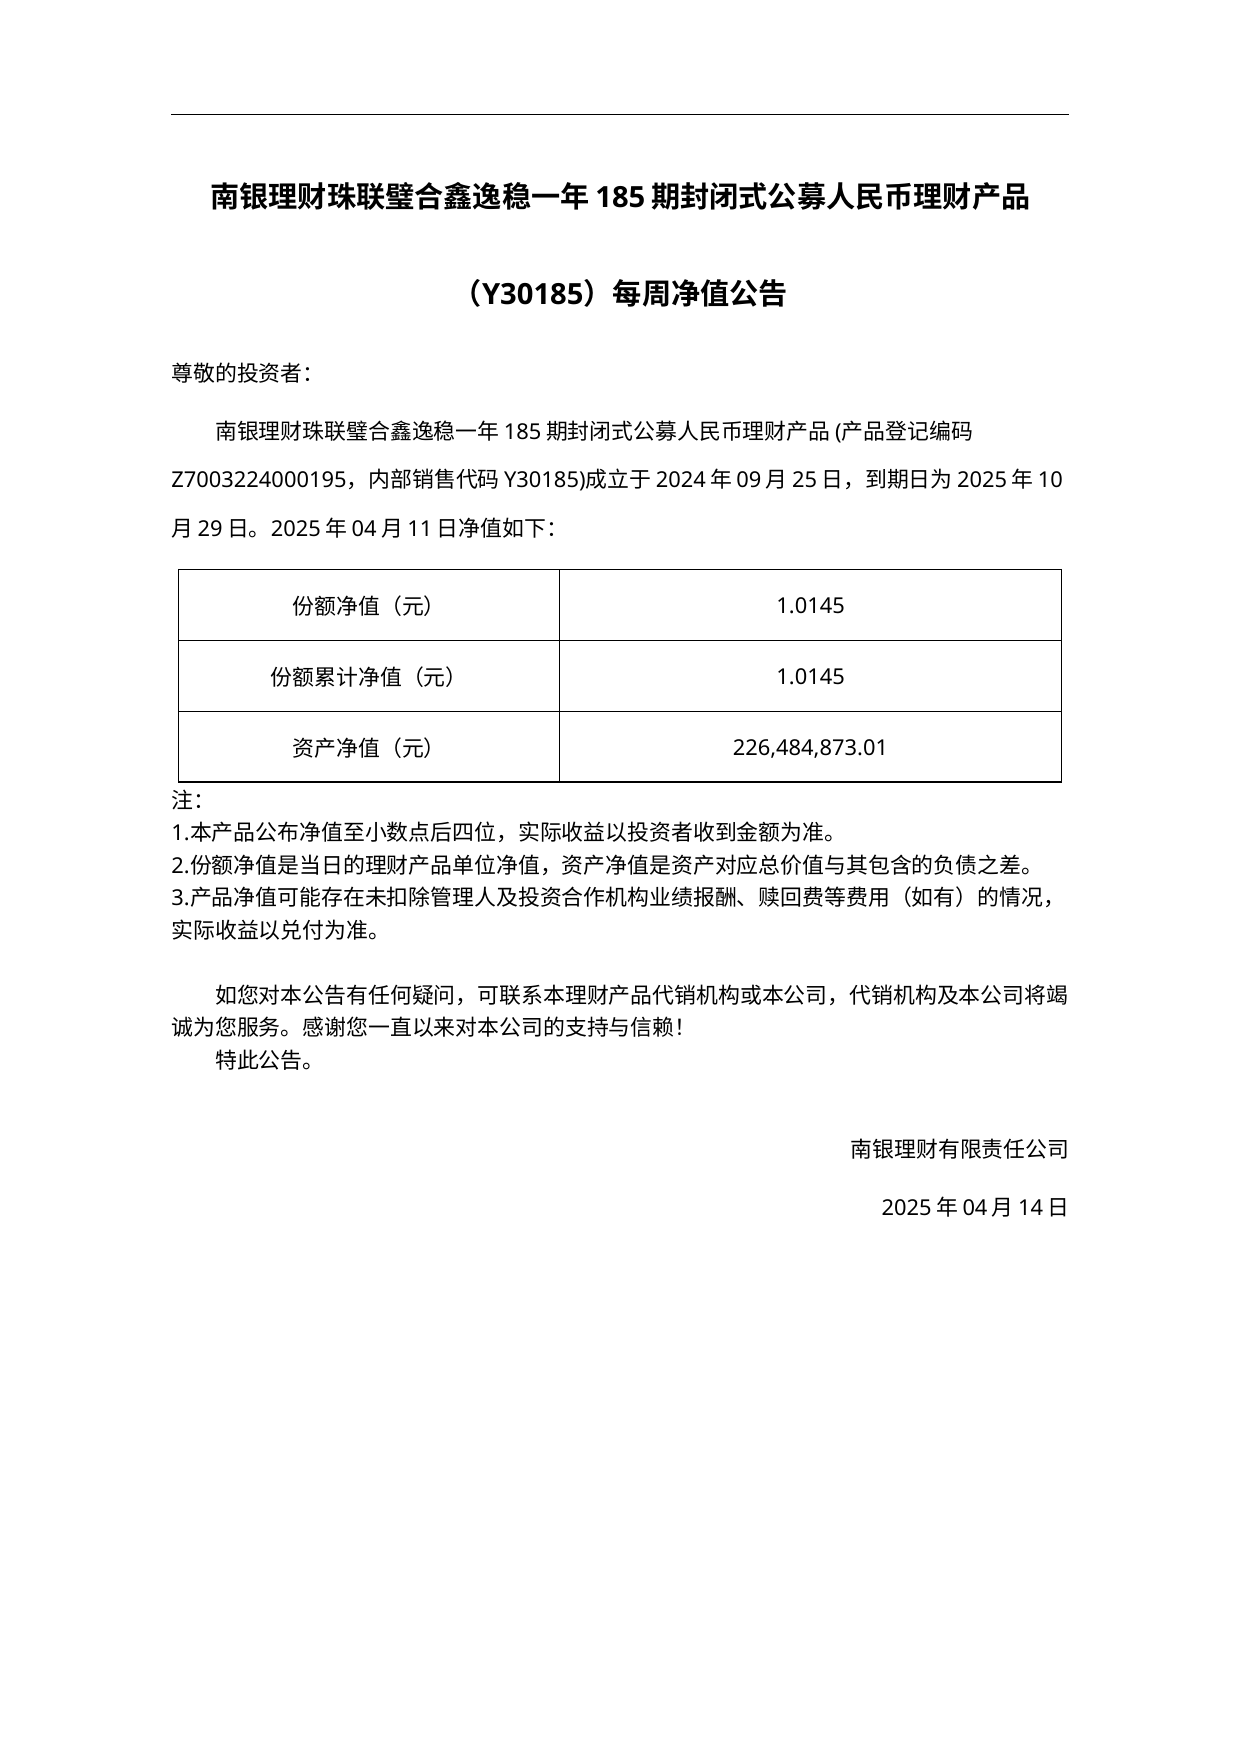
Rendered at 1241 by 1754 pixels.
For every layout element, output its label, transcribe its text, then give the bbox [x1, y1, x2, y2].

table_header 1.0145 [560, 570, 1061, 640]
text 南银理财珠联璧合鑫逸稳一年185期封闭式公募人民币理财产品 (产品登记编码Z7003224000195，内部销售代码Y30185)成立于2024年09月25日，到期日为2025年10月29日。2025年04月11日净值如下： [171, 413, 1069, 543]
table_header 份额净值（元） [179, 570, 559, 640]
text 南银理财有限责任公司 [171, 1132, 1069, 1164]
table_cell 资产净值（元） [179, 712, 559, 781]
text 3.产品净值可能存在未扣除管理人及投资合作机构业绩报酬、赎回费等费用（如有）的情况，实际收益以兑付为准。 [171, 880, 1069, 945]
text 特此公告。 [171, 1042, 1069, 1075]
table_cell 份额累计净值（元） [179, 641, 559, 711]
text 注： [171, 782, 1069, 815]
text 尊敬的投资者： [171, 355, 1069, 388]
text 1.本产品公布净值至小数点后四位，实际收益以投资者收到金额为准。 [171, 815, 1069, 847]
text 如您对本公告有任何疑问，可联系本理财产品代销机构或本公司，代销机构及本公司将竭诚为您服务。感谢您一直以来对本公司的支持与信赖！ [171, 977, 1069, 1042]
text 2.份额净值是当日的理财产品单位净值，资产净值是资产对应总价值与其包含的负债之差。 [171, 847, 1069, 880]
text 南银理财珠联璧合鑫逸稳一年185期封闭式公募人民币理财产品（Y30185）每周净值公告 [171, 162, 1069, 324]
table_cell 1.0145 [560, 641, 1061, 711]
table_cell 226,484,873.01 [560, 712, 1061, 781]
text 2025年04月14日 [171, 1190, 1069, 1222]
